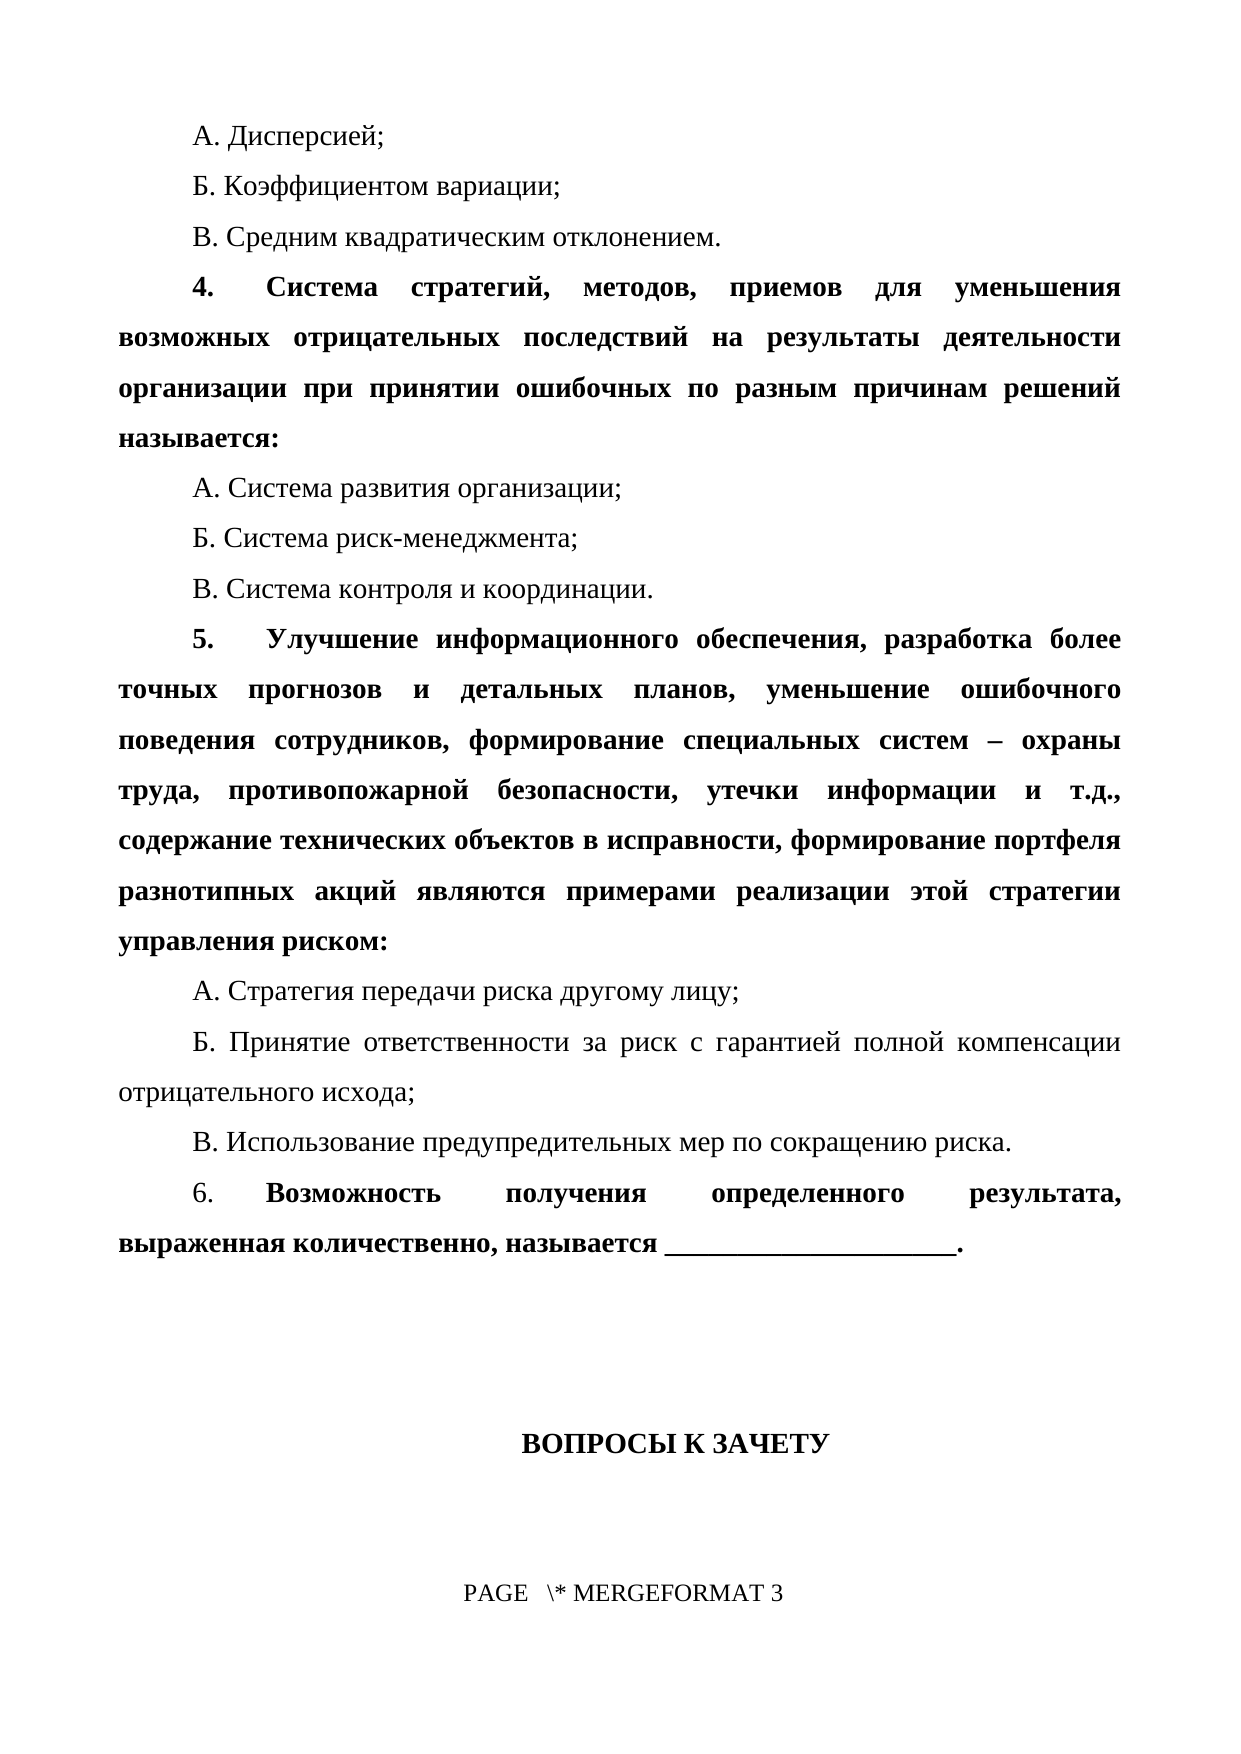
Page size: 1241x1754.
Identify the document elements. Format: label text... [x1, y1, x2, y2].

text Б. Принятие ответственности за риск с гарантией полной компенсации отрицательного исхода; [118, 1024, 1122, 1108]
list Улучшение информационного обеспечения, разработка более точных прогнозов и детальных планов, уменьшение ошибочного поведения сотрудников, формирование специальных систем – охраны труда, противопожарной безопасности, утечки информации и т.д., содержание технических объектов в исправности, формирование портфеля разнотипных акций являются примерами реализации этой стратегии управления риском: [118, 621, 1122, 957]
text А. Стратегия передачи риска другому лицу; [118, 973, 1122, 1007]
text А. Система развития организации; [118, 470, 1122, 504]
list Система стратегий, методов, приемов для уменьшения возможных отрицательных последствий на результаты деятельности организации при принятии ошибочных по разным причинам решений называется: [118, 269, 1122, 453]
text В. Использование предупредительных мер по сокращению риска. [118, 1124, 1122, 1158]
list Возможность получения определенного результата, выраженная количественно, называется ____________________. [118, 1175, 1122, 1258]
text А. Дисперсией; [118, 118, 1122, 152]
text Б. Коэффициентом вариации; [118, 168, 1122, 202]
text ВОПРОСЫ К ЗАЧЕТУ [229, 1426, 1122, 1460]
text В. Система контроля и координации. [118, 571, 1122, 604]
text Б. Система риск-менеджмента; [118, 521, 1122, 554]
text В. Средним квадратическим отклонением. [118, 219, 1122, 252]
